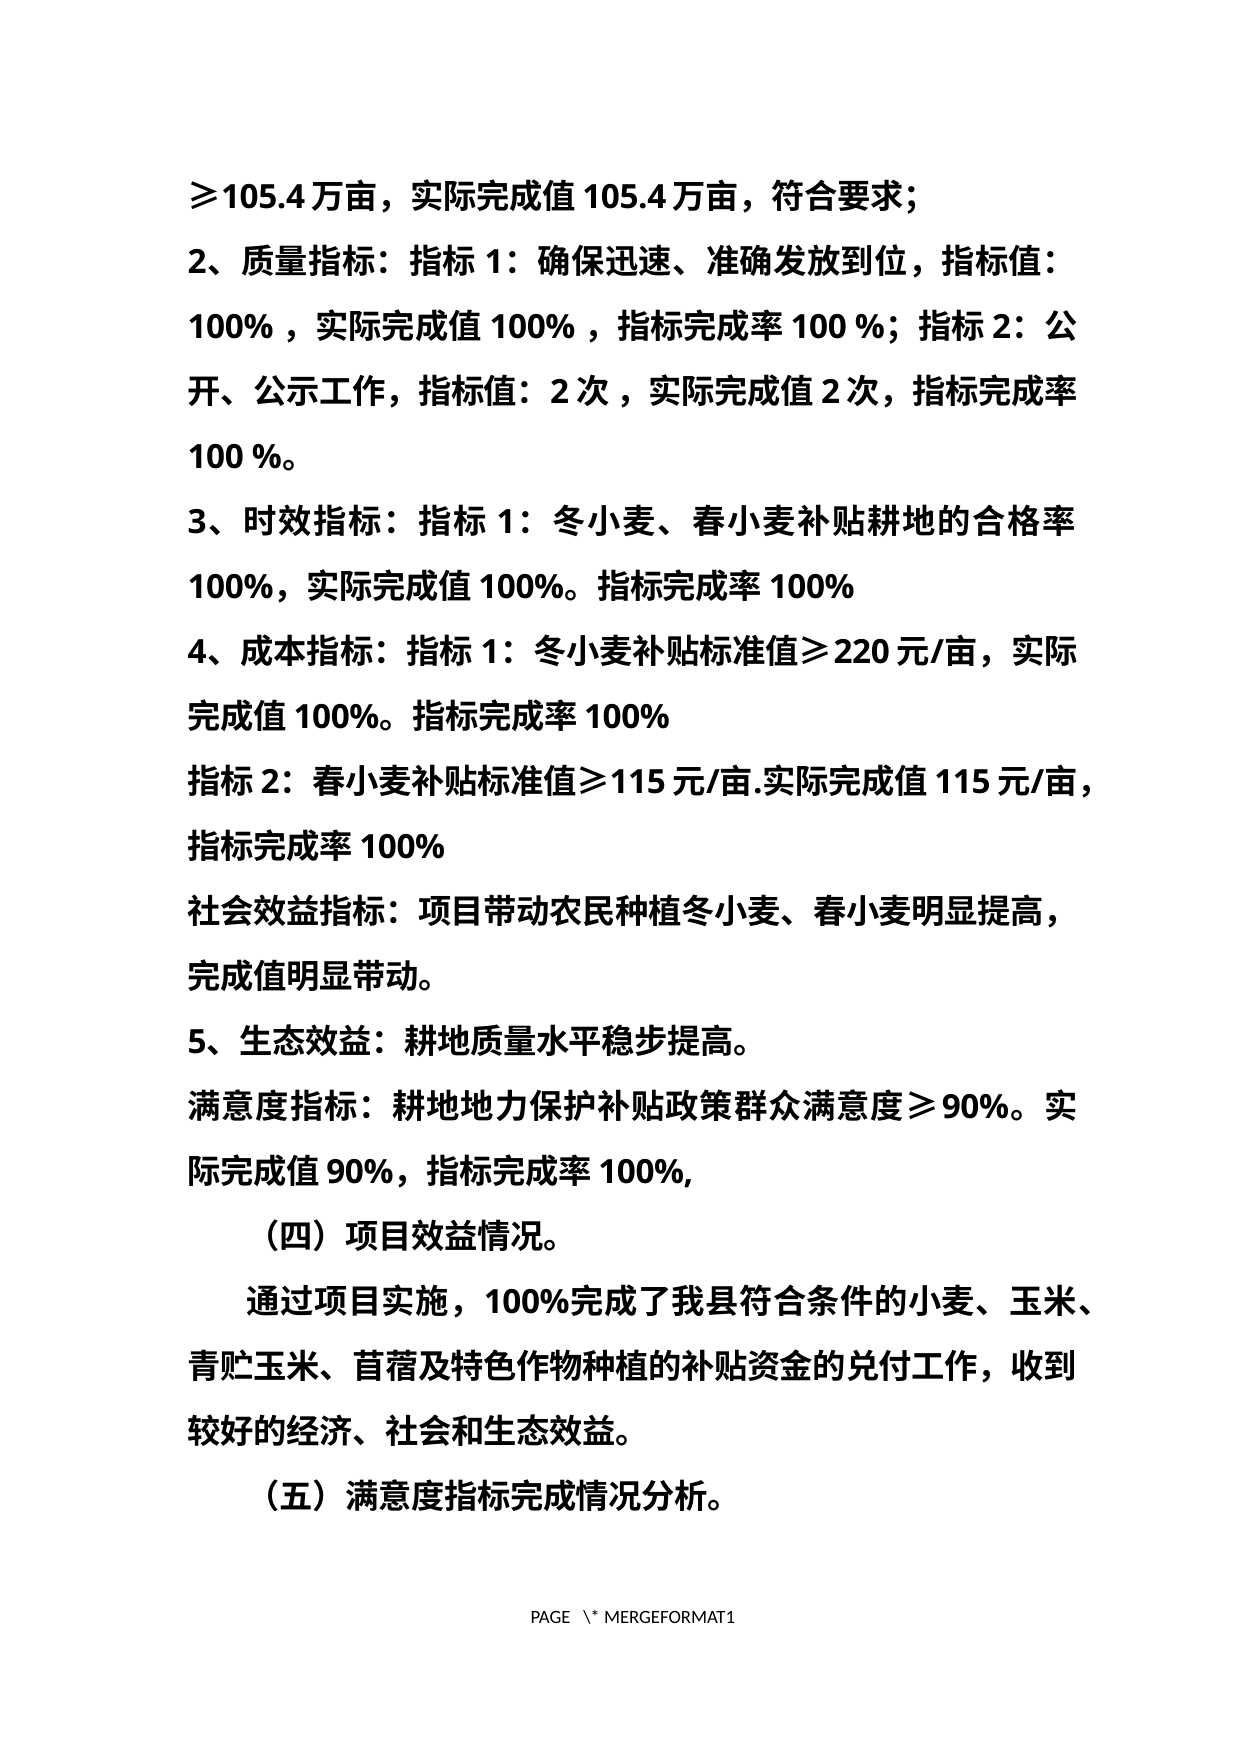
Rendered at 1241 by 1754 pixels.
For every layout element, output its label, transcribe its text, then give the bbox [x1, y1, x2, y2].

text （四）项目效益情况。 [187, 1202, 1078, 1267]
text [187, 162, 1078, 1202]
text 通过项目实施，100%完成了我县符合条件的小麦、玉米、青贮玉米、苜蓿及特色作物种植的补贴资金的兑付工作，收到较好的经济、社会和生态效益。 [187, 1267, 1078, 1462]
text （五）满意度指标完成情况分析。 [187, 1462, 1078, 1527]
